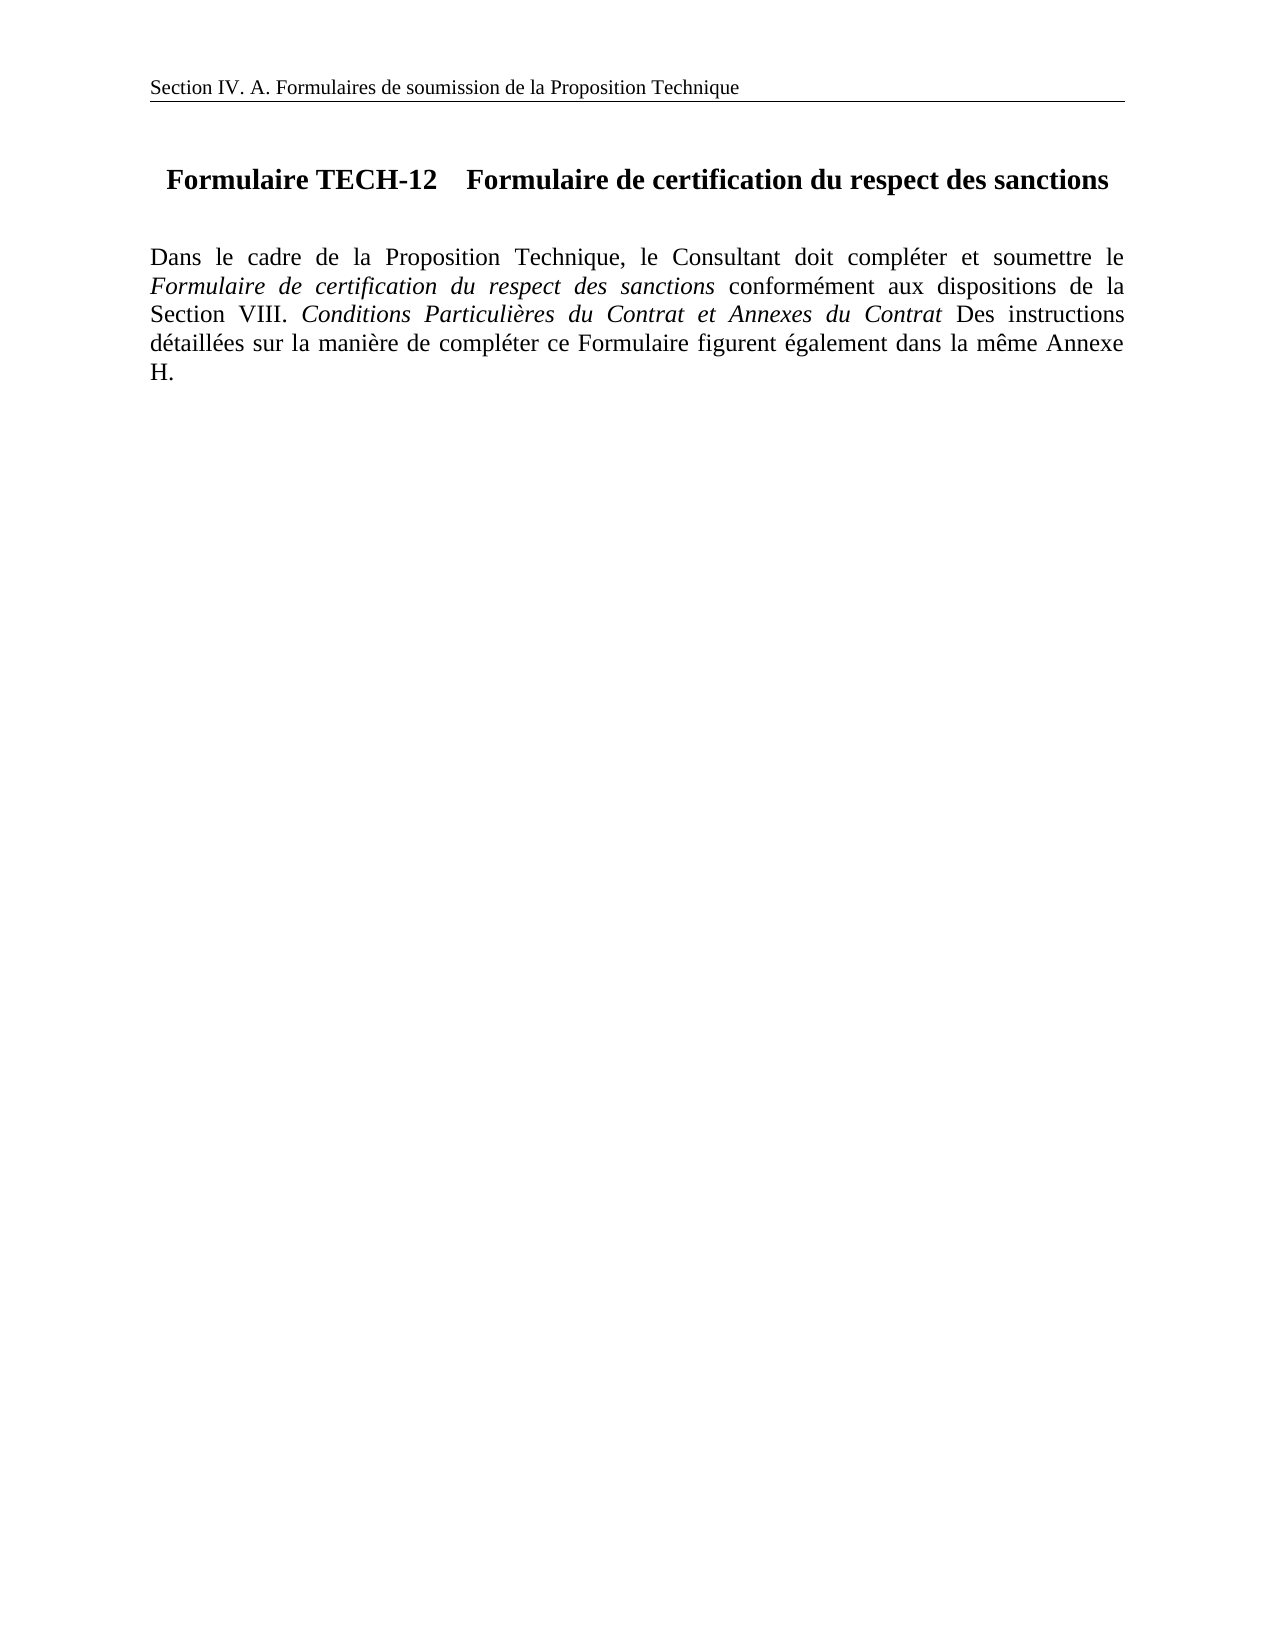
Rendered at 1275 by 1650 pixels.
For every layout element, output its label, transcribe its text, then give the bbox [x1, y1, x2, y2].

text Formulaire TECH-12 Formulaire de certification du respect des sanctions [150, 162, 1125, 196]
text Dans le cadre de la Proposition Technique, le Consultant doit compléter et soumettre le Formulaire de certification du respect des sanctions conformément aux dispositions de la Section VIII. Conditions Particulières du Contrat et Annexes du Contrat Des instructions détaillées sur la manière de compléter ce Formulaire figurent également dans la même Annexe H. [150, 242, 1125, 386]
